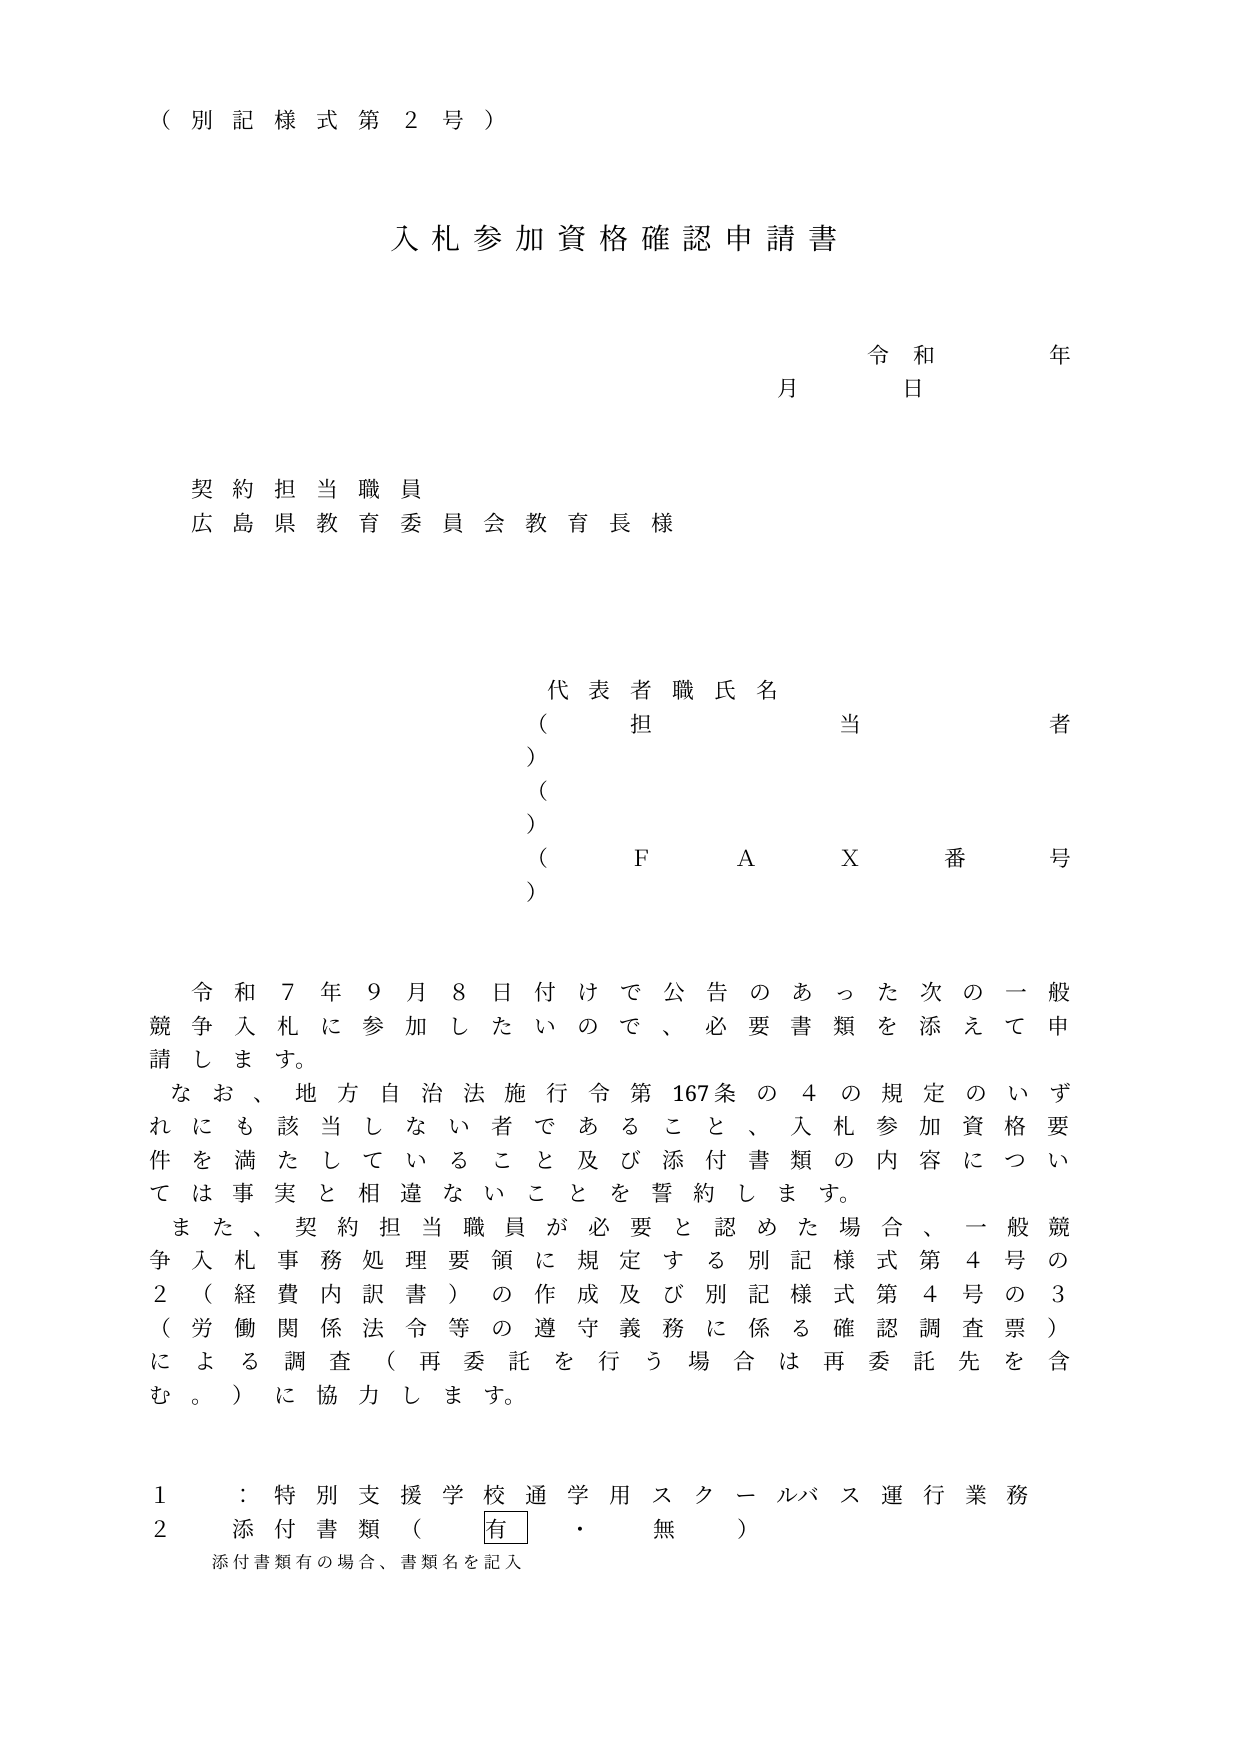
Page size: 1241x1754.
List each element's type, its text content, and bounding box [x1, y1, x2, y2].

text 代表者職氏名 [502, 672, 1091, 706]
text また、契約担当職員が必要と認めた場合、一般競争入札事務処理要領に規定する別記様式第４号の２（経費内訳書）の作成及び別記様式第４号の３（労働関係法令等の遵守義務に係る確認調査票）による調査（再委託を行う場合は再委託先を含む。）に協力します。 [149, 1209, 1091, 1410]
text （担 当 者 ） [524, 706, 1091, 773]
text ２ 添付書類（ 有 ・ 無 ） [528, 1511, 1091, 1544]
text 広島県教育委員会教育長様 [149, 505, 1091, 538]
text （ ） [524, 773, 1091, 840]
text ２ 添付書類（ 有 ・ 無 ） [149, 1511, 484, 1544]
text （ＦＡＸ番号 ） [524, 840, 1091, 907]
text なお、地方自治法施行令第167条の４の規定のいずれにも該当しない者であること、入札参加資格要件を満たしていること及び添付書類の内容については事実と相違ないことを誓約します。 [149, 1075, 1091, 1209]
text 添付書類有の場合、書類名を記入 [149, 1544, 1091, 1578]
text １ ：特別支援学校通学用スクールバス運行業務 [149, 1477, 1091, 1511]
text 令和 年 月 日 [769, 337, 1091, 404]
text 契約担当職員 [149, 471, 1091, 505]
text 令和７年９月８日付けで公告のあった次の一般競争入札に参加したいので、必要書類を添えて申請します。 [149, 974, 1091, 1075]
text （別記様式第２号） [149, 102, 1091, 136]
text 入札参加資格確認申請書 [149, 203, 1091, 270]
